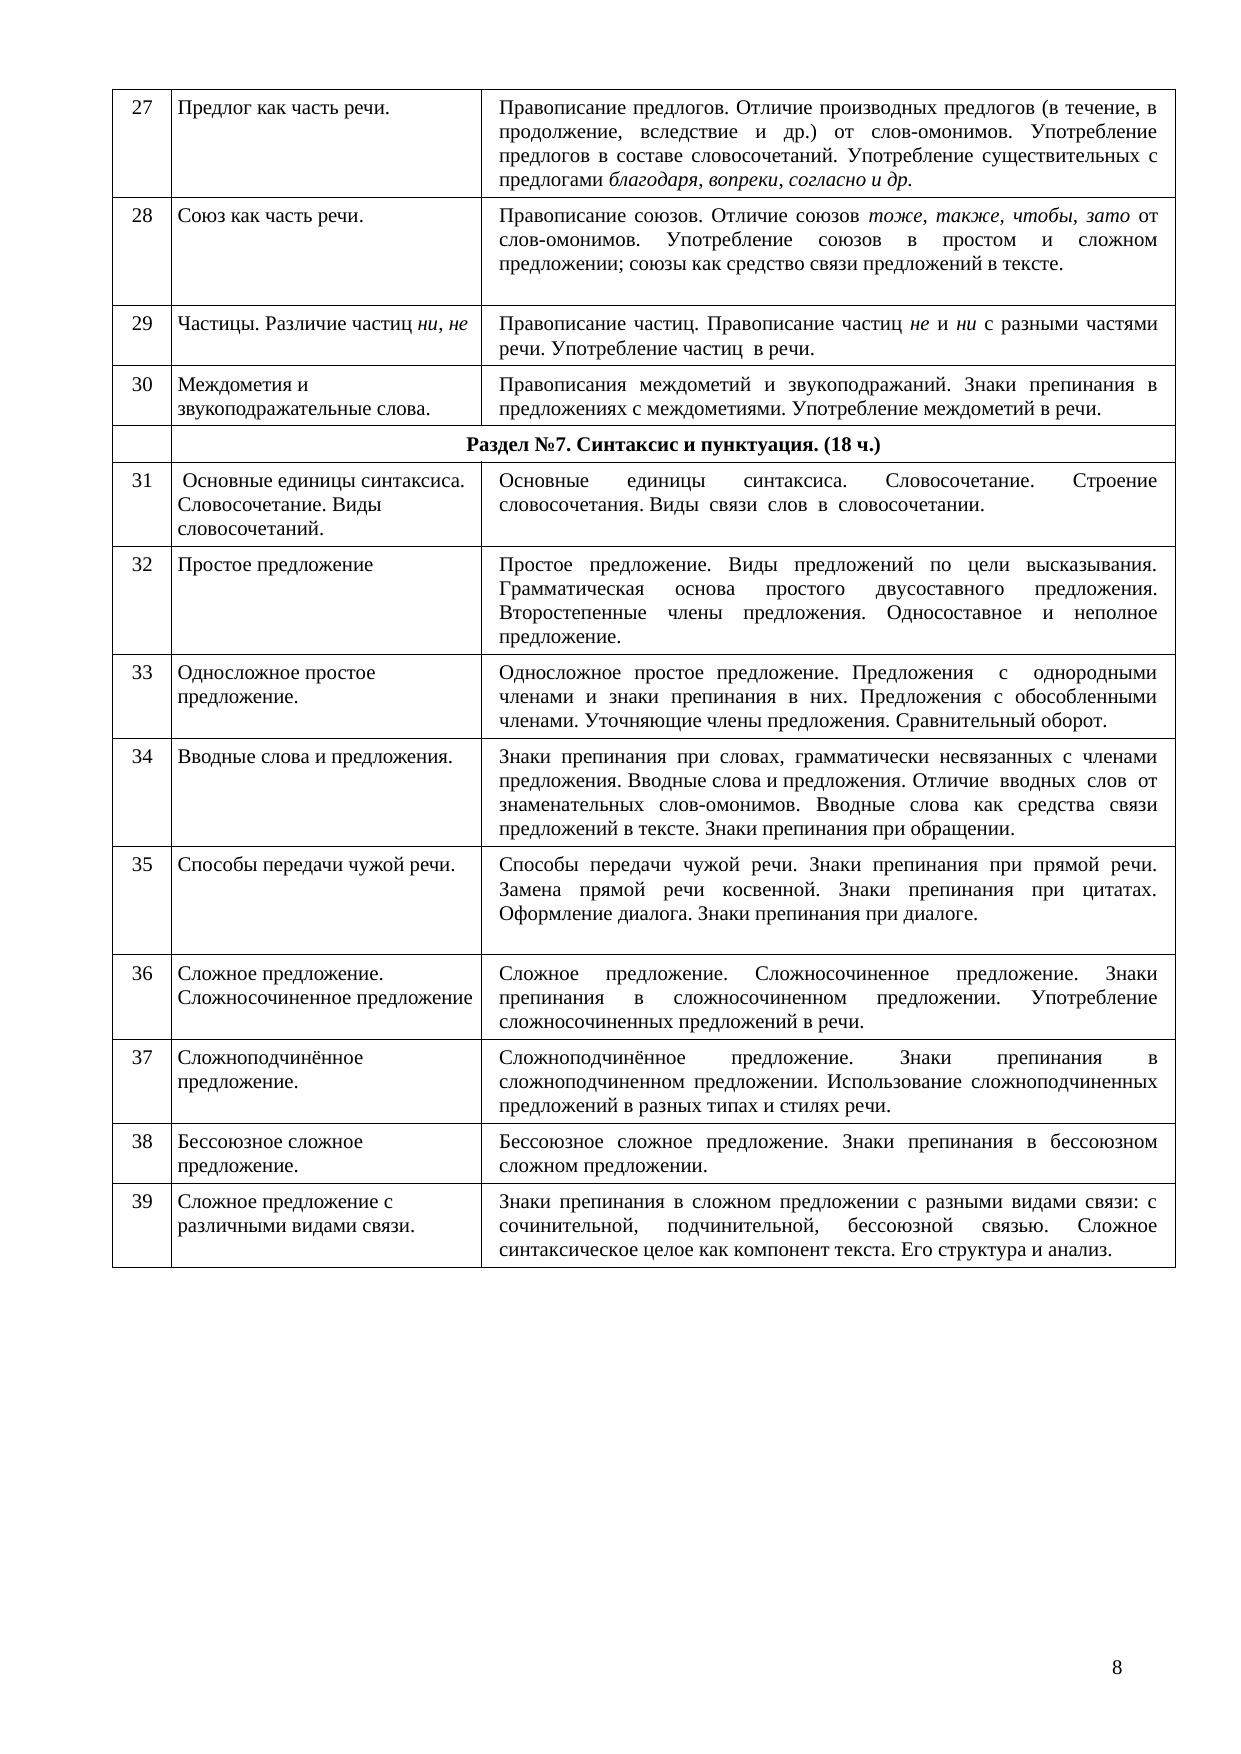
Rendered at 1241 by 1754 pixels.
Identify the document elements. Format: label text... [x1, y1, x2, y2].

table_cell 34 [113, 739, 171, 846]
table_cell 39 [113, 1184, 171, 1267]
table_cell Сложное предложение. Сложносочиненное предложение [172, 955, 481, 1038]
table_cell Способы передачи чужой речи. Знаки препинания при прямой речи. Замена прямой речи косвенной. Знаки препинания при цитатах. Оформление диалога. Знаки препинания при диалоге. [482, 847, 1175, 954]
table_cell Раздел №7. Синтаксис и пунктуация. (18 ч.) [172, 426, 1175, 461]
table_cell Бессоюзное сложное предложение. [172, 1124, 481, 1183]
table_cell Простое предложение. Виды предложений по цели высказывания. Грамматическая основа простого двусоставного предложения. Второстепенные члены предложения. Односоставное и неполное предложение. [482, 547, 1175, 654]
table_cell Основные единицы синтаксиса. Словосочетание. Строение словосочетания. Виды связи слов в словосочетании. [482, 463, 1175, 546]
table_cell Частицы. Различие частиц ни, не [172, 306, 481, 365]
table_cell Правописание предлогов. Отличие производных предлогов (в течение, в продолжение, вследствие и др.) от слов-омонимов. Употребление предлогов в составе словосочетаний. Употребление существительных с предлогами благодаря, вопреки, согласно и др. [482, 90, 1175, 197]
table_cell 29 [113, 306, 171, 365]
table_cell Сложноподчинённое предложение. Знаки препинания в сложноподчиненном предложении. Использование сложноподчиненных предложений в разных типах и стилях речи. [482, 1040, 1175, 1123]
table_cell [113, 426, 171, 461]
table_cell Сложное предложение. Сложносочиненное предложение. Знаки препинания в сложносочиненном предложении. Употребление сложносочиненных предложений в речи. [482, 955, 1175, 1038]
table_cell Бессоюзное сложное предложение. Знаки препинания в бессоюзном сложном предложении. [482, 1124, 1175, 1183]
table_cell Односложное простое предложение. [172, 655, 481, 738]
table_cell Знаки препинания при словах, грамматически несвязанных с членами предложения. Вводные слова и предложения. Отличие вводных слов от знаменательных слов-омонимов. Вводные слова как средства связи предложений в тексте. Знаки препинания при обращении. [482, 739, 1175, 846]
table_cell Простое предложение [172, 547, 481, 654]
table_cell 30 [113, 366, 171, 425]
table_cell 32 [113, 547, 171, 654]
table_cell 37 [113, 1040, 171, 1123]
table_cell Основные единицы синтаксиса. Словосочетание. Виды словосочетаний. [172, 463, 481, 546]
table_cell Союз как часть речи. [172, 198, 481, 305]
table_cell Сложное предложение с различными видами связи. [172, 1184, 481, 1267]
table_cell Междометия и звукоподражательные слова. [172, 366, 481, 425]
table_cell 28 [113, 198, 171, 305]
table_cell 27 [113, 90, 171, 197]
table_cell Правописание частиц. Правописание частиц не и ни с разными частями речи. Употребление частиц в речи. [482, 306, 1175, 365]
table_cell Предлог как часть речи. [172, 90, 481, 197]
table_cell 35 [113, 847, 171, 954]
table_cell Знаки препинания в сложном предложении с разными видами связи: с сочинительной, подчинительной, бессоюзной связью. Сложное синтаксическое целое как компонент текста. Его структура и анализ. [482, 1184, 1175, 1267]
table_cell 36 [113, 955, 171, 1038]
table_cell 38 [113, 1124, 171, 1183]
table_cell Односложное простое предложение. Предложения с однородными членами и знаки препинания в них. Предложения с обособленными членами. Уточняющие члены предложения. Сравнительный оборот. [482, 655, 1175, 738]
table_cell Правописание союзов. Отличие союзов тоже, также, чтобы, зато от слов-омонимов. Употребление союзов в простом и сложном предложении; союзы как средство связи предложений в тексте. [482, 198, 1175, 305]
table_cell 33 [113, 655, 171, 738]
table_cell 31 [113, 463, 171, 546]
table_cell Вводные слова и предложения. [172, 739, 481, 846]
table_cell Способы передачи чужой речи. [172, 847, 481, 954]
table_cell Правописания междометий и звукоподражаний. Знаки препинания в предложениях с междометиями. Употребление междометий в речи. [482, 366, 1175, 425]
table_cell Сложноподчинённое предложение. [172, 1040, 481, 1123]
